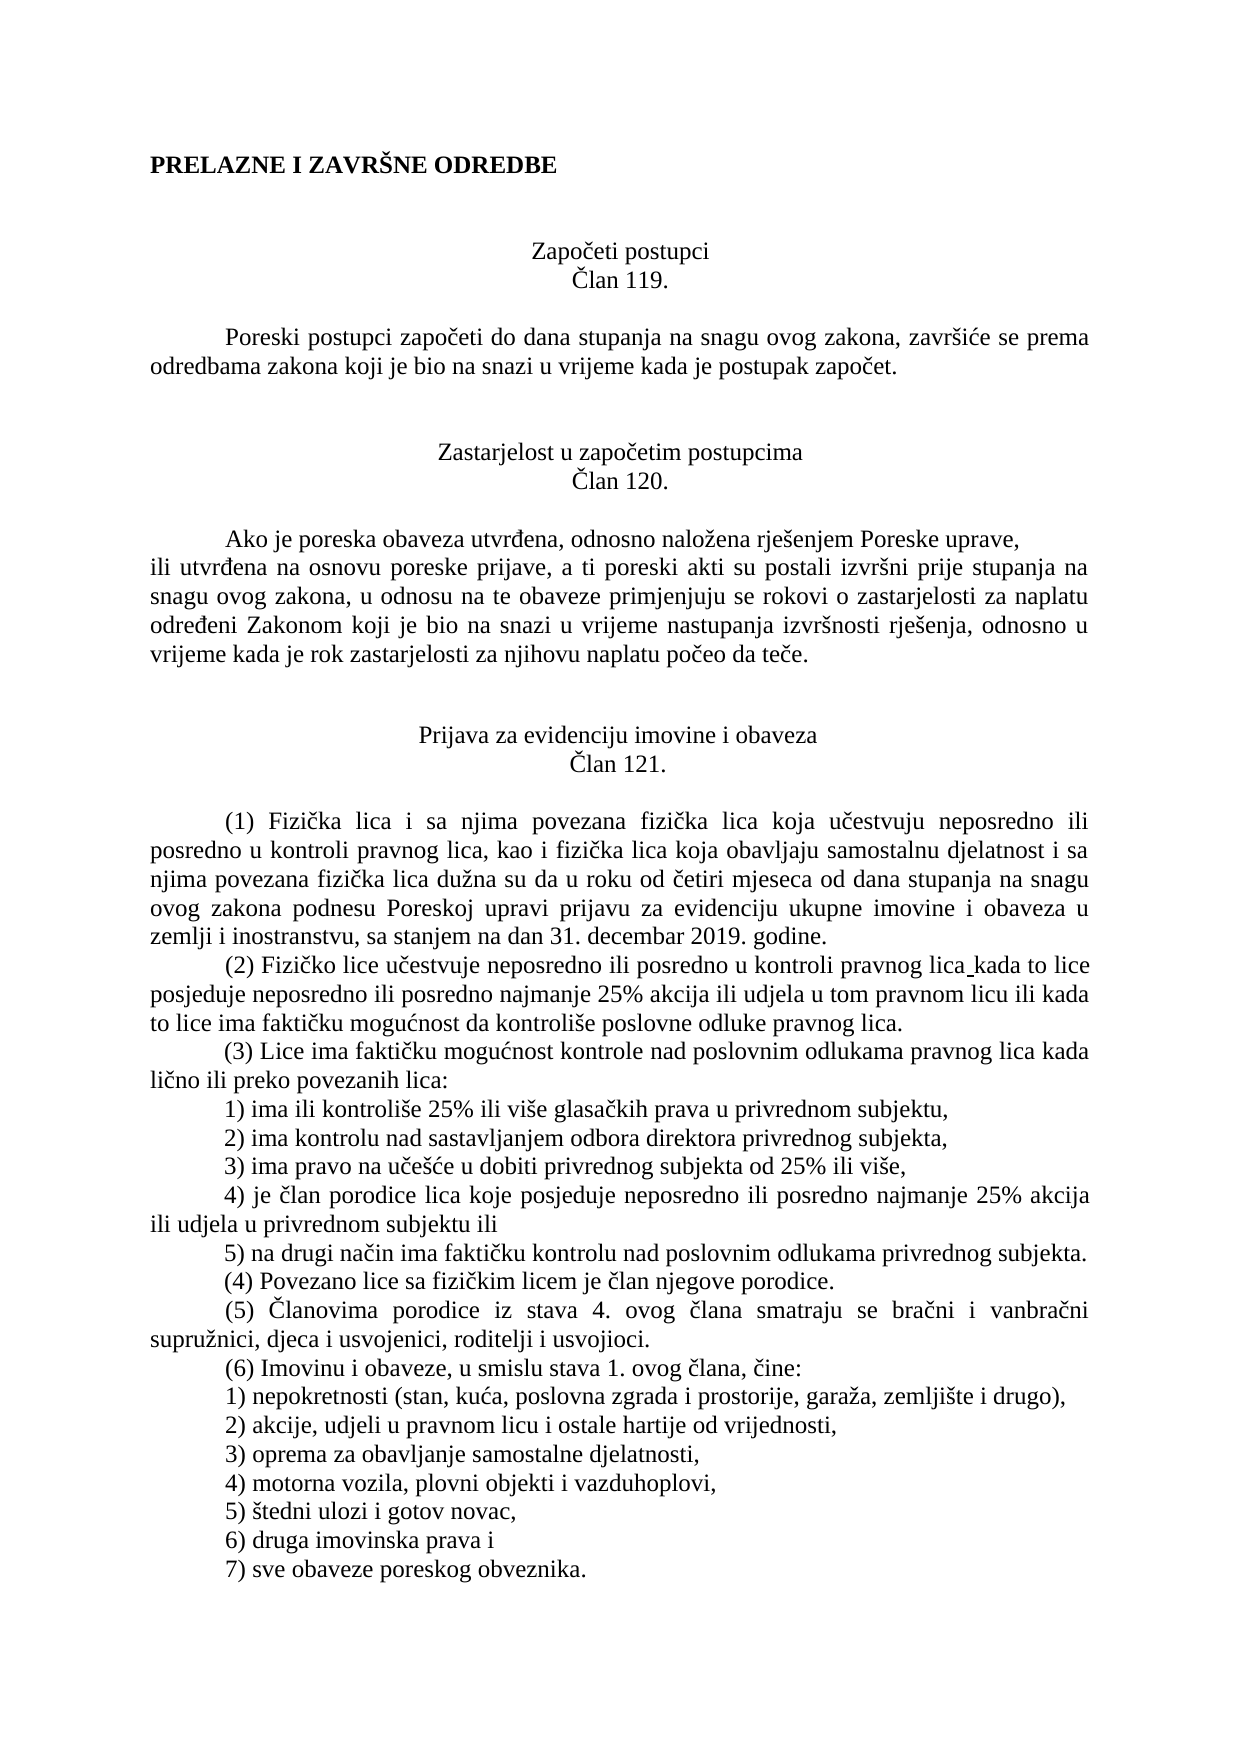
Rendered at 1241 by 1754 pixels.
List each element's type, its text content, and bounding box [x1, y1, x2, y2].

text Zastarjelost u započetim postupcima [150, 437, 1090, 466]
text (6) Imovinu i obaveze, u smislu stava 1. ovog člana, čine: [150, 1353, 1090, 1381]
text ili utvrđena na osnovu poreske prijave, a ti poreski akti su postali izvršni prije stupanja na snagu ovog zakona, u odnosu na te obaveze primjenjuju se rokovi o zastarjelosti za naplatu određeni Zakonom koji je bio na snazi u vrijeme nastupanja izvršnosti rješenja, odnosno u vrijeme kada je rok zastarjelosti za njihovu naplatu počeo da teče. [150, 552, 1090, 667]
text 4) je član porodice lica koje posjeduje neposredno ili posredno najmanje 25% akcija ili udjela u privrednom subjektu ili [150, 1180, 1090, 1238]
text (1) Fizička lica i sa njima povezana fizička lica koja učestvuju neposredno ili posredno u kontroli pravnog lica, kao i fizička lica koja obavljaju samostalnu djelatnost i sa njima povezana fizička lica dužna su da u roku od četiri mjeseca od dana stupanja na snagu ovog zakona podnesu Poreskoj upravi prijavu za evidenciju ukupne imovine i obaveza u zemlji i inostranstvu, sa stanjem na dan 31. decembar 2019. godine. [150, 806, 1090, 950]
text 3) ima pravo na učešće u dobiti privrednog subjekta od 25% ili više, [150, 1151, 1090, 1180]
text 4) motorna vozila, plovni objekti i vazduhoplovi, [150, 1468, 1090, 1496]
text (4) Povezano lice sa fizičkim licem je član njegove porodice. [150, 1266, 1090, 1295]
text Član 119. [150, 265, 1090, 294]
text 6) druga imovinska prava i [150, 1525, 1090, 1554]
text PRELAZNE I ZAVRŠNE ODREDBE [150, 150, 1090, 179]
text Član 120. [150, 466, 1090, 495]
text (3) Lice ima faktičku mogućnost kontrole nad poslovnim odlukama pravnog lica kada lično ili preko povezanih lica: [150, 1036, 1090, 1094]
text Započeti postupci [150, 236, 1090, 265]
text (2) Fizičko lice učestvuje neposredno ili posredno u kontroli pravnog lica kada to lice posjeduje neposredno ili posredno najmanje 25% akcija ili udjela u tom pravnom licu ili kada to lice ima faktičku mogućnost da kontroliše poslovne odluke pravnog lica. [150, 950, 1090, 1036]
text Član 121. [150, 749, 1086, 778]
text 5) na drugi način ima faktičku kontrolu nad poslovnim odlukama privrednog subjekta. [150, 1238, 1090, 1266]
text 5) štedni ulozi i gotov novac, [150, 1496, 1090, 1525]
text 1) ima ili kontroliše 25% ili više glasačkih prava u privrednom subjektu, [150, 1094, 1090, 1123]
text 2) akcije, udjeli u pravnom licu i ostale hartije od vrijednosti, [150, 1410, 1090, 1439]
text 7) sve obaveze poreskog obveznika. [150, 1554, 1090, 1583]
text Prijava za evidenciju imovine i obaveza [150, 720, 1086, 749]
text 1) nepokretnosti (stan, kuća, poslovna zgrada i prostorije, garaža, zemljište i drugo), [150, 1381, 1090, 1410]
text Poreski postupci započeti do dana stupanja na snagu ovog zakona, završiće se prema odredbama zakona koji je bio na snazi u vrijeme kada je postupak započet. [150, 322, 1090, 380]
text 3) oprema za obavljanje samostalne djelatnosti, [150, 1439, 1090, 1468]
text Ako je poreska obaveza utvrđena, odnosno naložena rješenjem Poreske uprave, [150, 524, 1090, 552]
text 2) ima kontrolu nad sastavljanjem odbora direktora privrednog subjekta, [150, 1123, 1090, 1151]
text (5) Članovima porodice iz stava 4. ovog člana smatraju se bračni i vanbračni supružnici, djeca i usvojenici, roditelji i usvojioci. [150, 1295, 1090, 1353]
